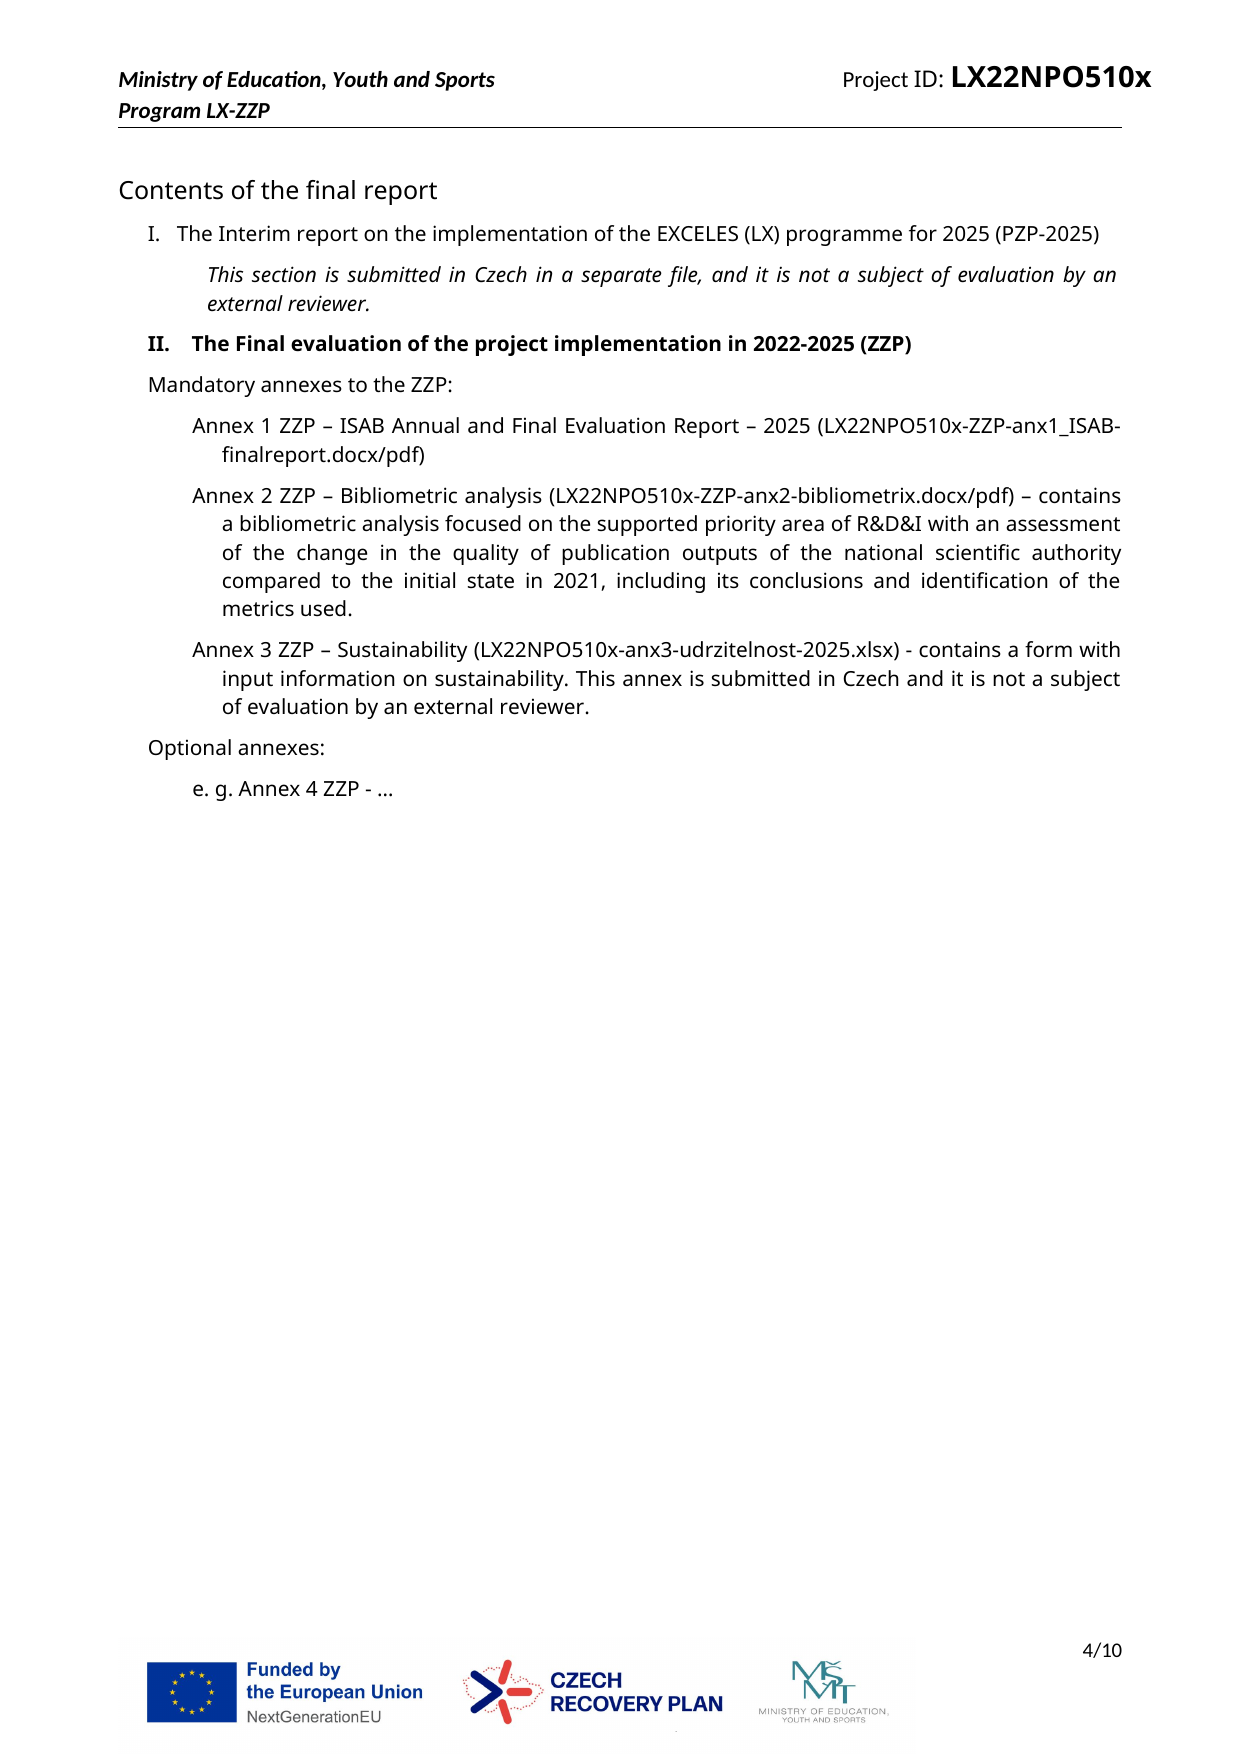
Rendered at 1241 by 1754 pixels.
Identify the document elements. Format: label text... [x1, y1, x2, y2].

text This section is submitted in Czech in a separate file, and it is not a subject of evaluation by an external reviewer. [207, 260, 1122, 317]
text Contents of the final report [118, 173, 1122, 207]
text Annex 2 ZZP – Bibliometric analysis (LX22NPO510x-ZZP-anx2-bibliometrix.docx/pdf) – contains a bibliometric analysis focused on the supported priority area of R&D&I with an assessment of the change in the quality of publication outputs of the national scientific authority compared to the initial state in 2021, including its conclusions and identification of the metrics used. [192, 481, 1122, 623]
text Annex 1 ZZP – ISAB Annual and Final Evaluation Report – 2025 (LX22NPO510x-ZZP-anx1_ISAB-finalreport.docx/pdf) [192, 411, 1122, 468]
text e. g. Annex 4 ZZP - … [156, 774, 1122, 803]
picture [118, 1637, 917, 1754]
text Optional annexes: [118, 733, 1122, 762]
text Mandatory annexes to the ZZP: [118, 371, 1122, 399]
text II. The Final evaluation of the project implementation in 2022-2025 (ZZP) [148, 329, 1122, 358]
text I. The Interim report on the implementation of the EXCELES (LX) programme for 2025 (PZP-2025) [148, 219, 1122, 248]
text Annex 3 ZZP – Sustainability (LX22NPO510x-anx3-udrzitelnost-2025.xlsx) - contains a form with input information on sustainability. This annex is submitted in Czech and it is not a subject of evaluation by an external reviewer. [192, 636, 1122, 721]
